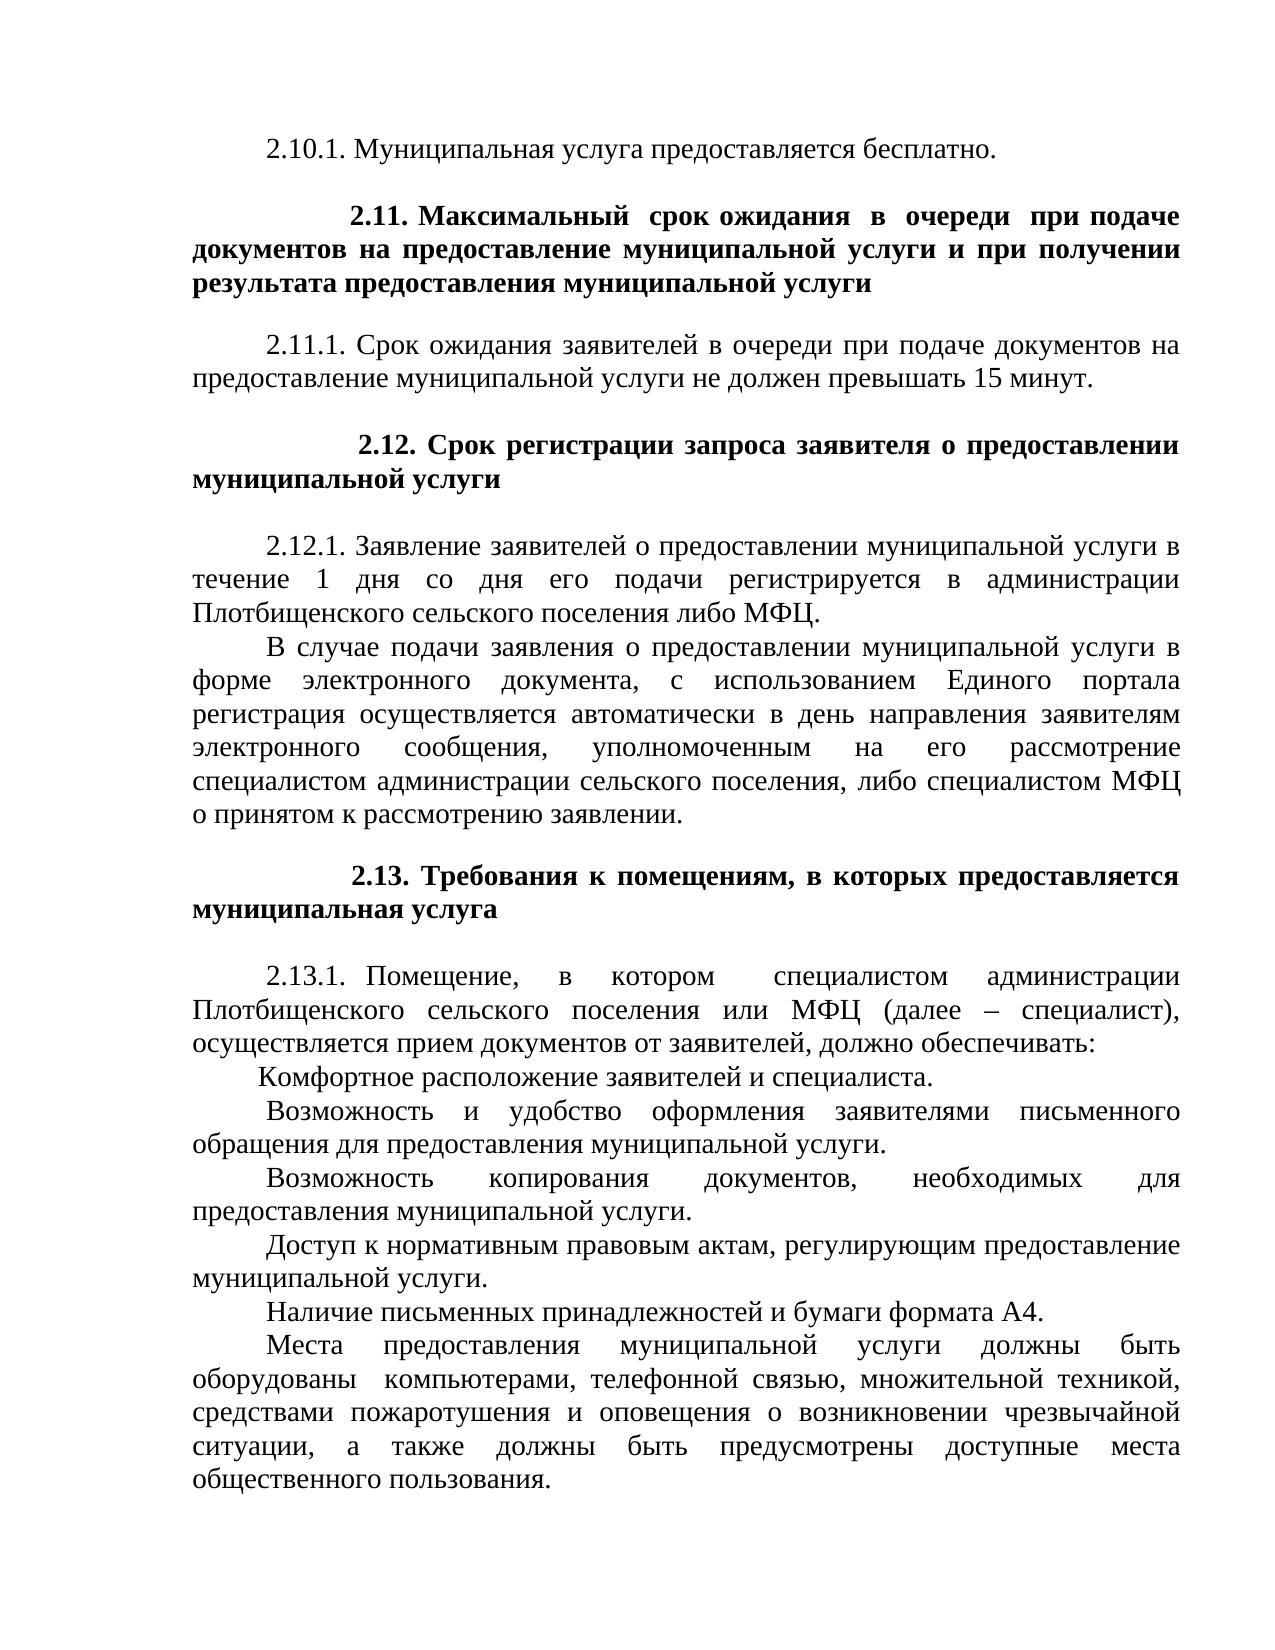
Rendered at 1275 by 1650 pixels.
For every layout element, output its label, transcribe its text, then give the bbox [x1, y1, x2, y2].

text Доступ к нормативным правовым актам, регулирующим предоставление муниципальной услуги. [192, 1227, 1181, 1294]
text Наличие письменных принадлежностей и бумаги формата А4. [192, 1294, 1181, 1327]
text Возможность и удобство оформления заявителями письменного обращения для предоставления муниципальной услуги. [192, 1093, 1181, 1160]
text 2.13.1. Помещение, в котором специалистом администрации Плотбищенского сельского поселения или МФЦ (далее – специалист), осуществляется прием документов от заявителей, должно обеспечивать: [192, 958, 1181, 1059]
text В случае подачи заявления о предоставлении муниципальной услуги в форме электронного документа, с использованием Единого портала регистрация осуществляется автоматически в день направления заявителям электронного сообщения, уполномоченным на его рассмотрение специалистом администрации сельского поселения, либо специалистом МФЦ о принятом к рассмотрению заявлении. [192, 629, 1181, 830]
text 2.10.1. Муниципальная услуга предоставляется бесплатно. [192, 131, 1181, 164]
text 2.13. Требования к помещениям, в которых предоставляется муниципальная услуга [192, 858, 1181, 925]
text 2.11. Максимальный срок ожидания в очереди при подаче документов на предоставление муниципальной услуги и при получении результата предоставления муниципальной услуги [192, 198, 1181, 299]
text 2.11.1. Срок ожидания заявителей в очереди при подаче документов на предоставление муниципальной услуги не должен превышать 15 минут. [192, 327, 1181, 394]
text Места предоставления муниципальной услуги должны быть оборудованы компьютерами, телефонной связью, множительной техникой, средствами пожаротушения и оповещения о возникновении чрезвычайной ситуации, а также должны быть предусмотрены доступные места общественного пользования. [192, 1327, 1181, 1495]
text 2.12.1. Заявление заявителей о предоставлении муниципальной услуги в течение 1 дня со дня его подачи регистрируется в администрации Плотбищенского сельского поселения либо МФЦ. [192, 528, 1181, 629]
text Комфортное расположение заявителей и специалиста. [192, 1059, 1181, 1093]
text 2.12. Срок регистрации запроса заявителя о предоставлении муниципальной услуги [192, 427, 1181, 494]
text Возможность копирования документов, необходимых для предоставления муниципальной услуги. [192, 1160, 1181, 1227]
